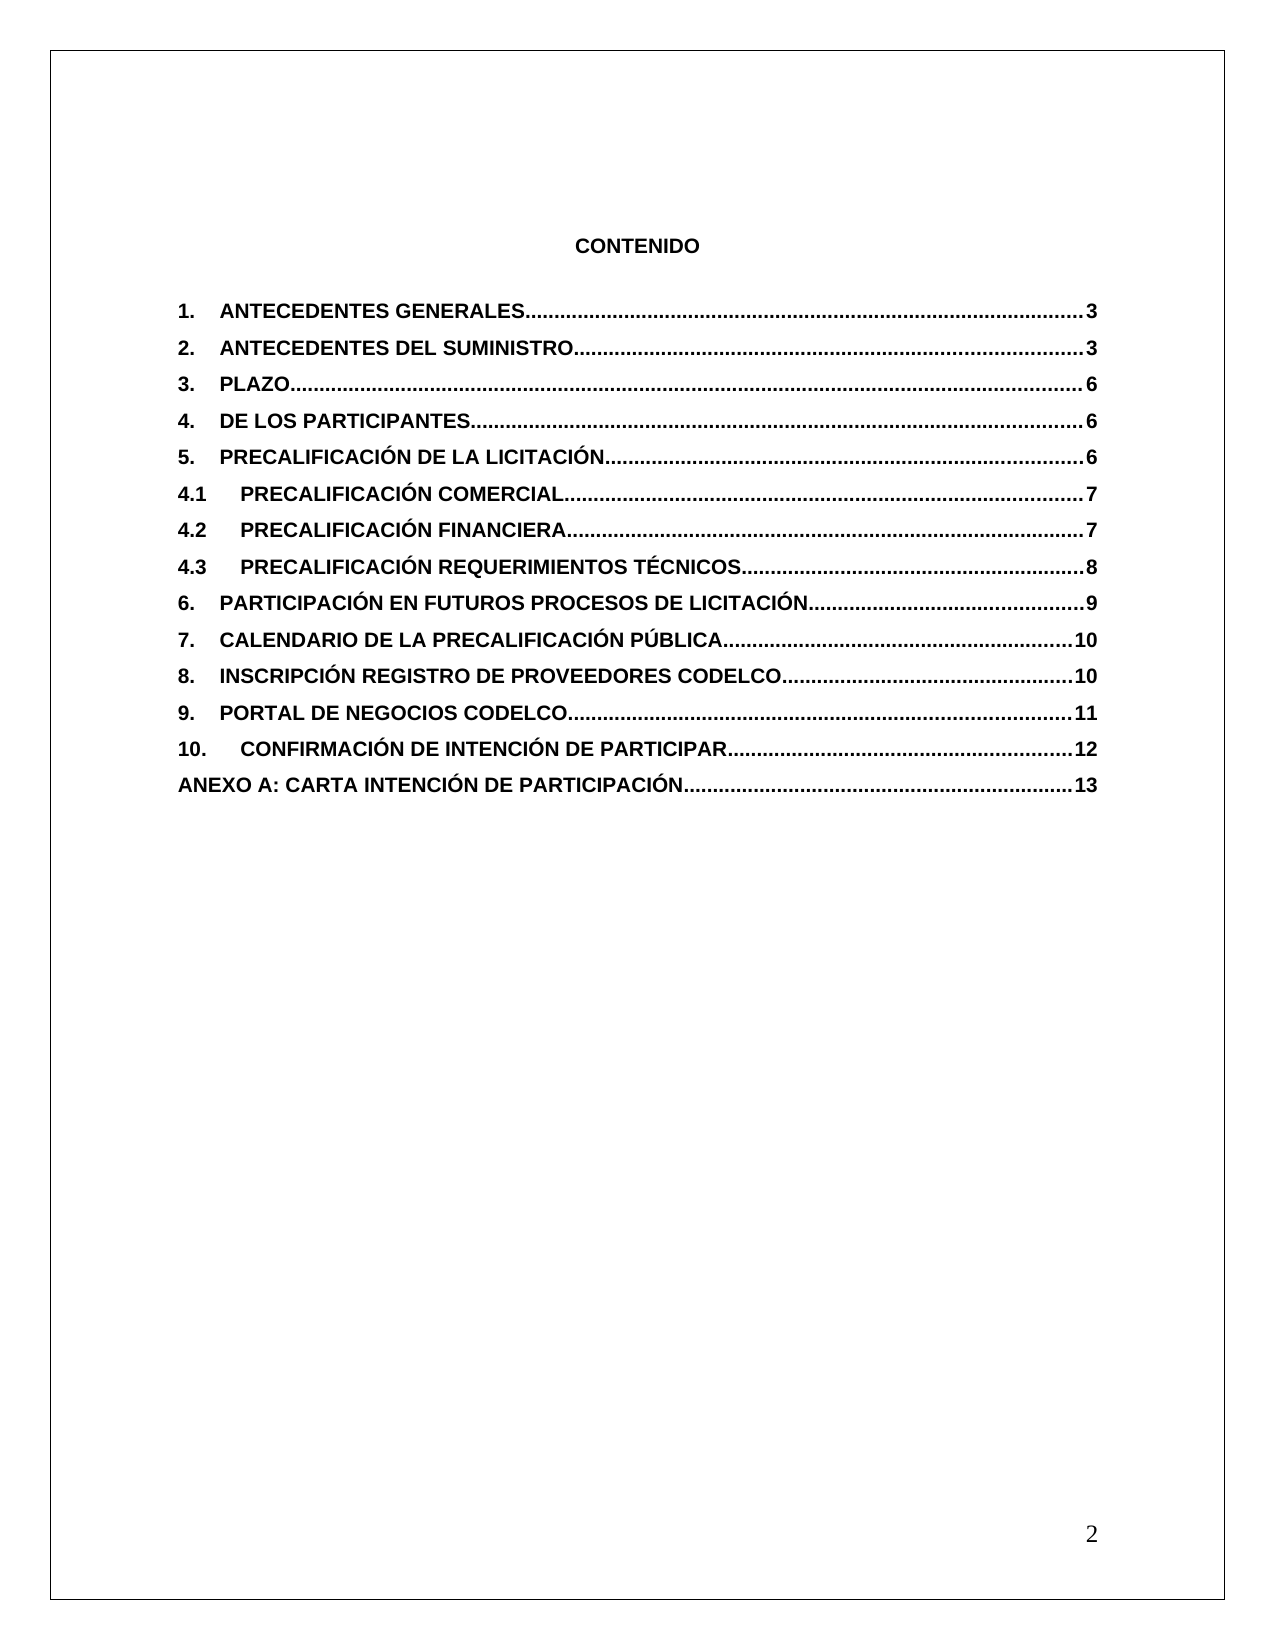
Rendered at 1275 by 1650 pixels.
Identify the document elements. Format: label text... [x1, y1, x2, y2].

text 6. PARTICIPACIÓN EN FUTUROS PROCESOS DE LICITACIÓN 9 [177, 591, 1098, 615]
text 3. PLAZO 6 [177, 372, 1098, 396]
text CONTENIDO [177, 234, 1098, 258]
text 1. ANTECEDENTES GENERALES 3 [177, 299, 1098, 323]
text 4.1 PRECALIFICACIÓN COMERCIAL 7 [177, 482, 1098, 506]
text 9. PORTAL DE NEGOCIOS CODELCO 11 [177, 700, 1098, 724]
text 4.2 PRECALIFICACIÓN FINANCIERA 7 [177, 518, 1098, 542]
text 8. INSCRIPCIÓN REGISTRO DE PROVEEDORES CODELCO 10 [177, 664, 1098, 688]
text 7. CALENDARIO DE LA PRECALIFICACIÓN PÚBLICA 10 [177, 627, 1098, 651]
text 2. ANTECEDENTES DEL SUMINISTRO 3 [177, 336, 1098, 360]
text 5. PRECALIFICACIÓN DE LA LICITACIÓN 6 [177, 445, 1098, 469]
text ANEXO A: CARTA INTENCIÓN DE PARTICIPACIÓN 13 [177, 773, 1098, 797]
text 10. CONFIRMACIÓN DE INTENCIÓN DE PARTICIPAR 12 [177, 737, 1098, 761]
text 4. DE LOS PARTICIPANTES 6 [177, 409, 1098, 433]
text 4.3 PRECALIFICACIÓN REQUERIMIENTOS TÉCNICOS 8 [177, 554, 1098, 578]
